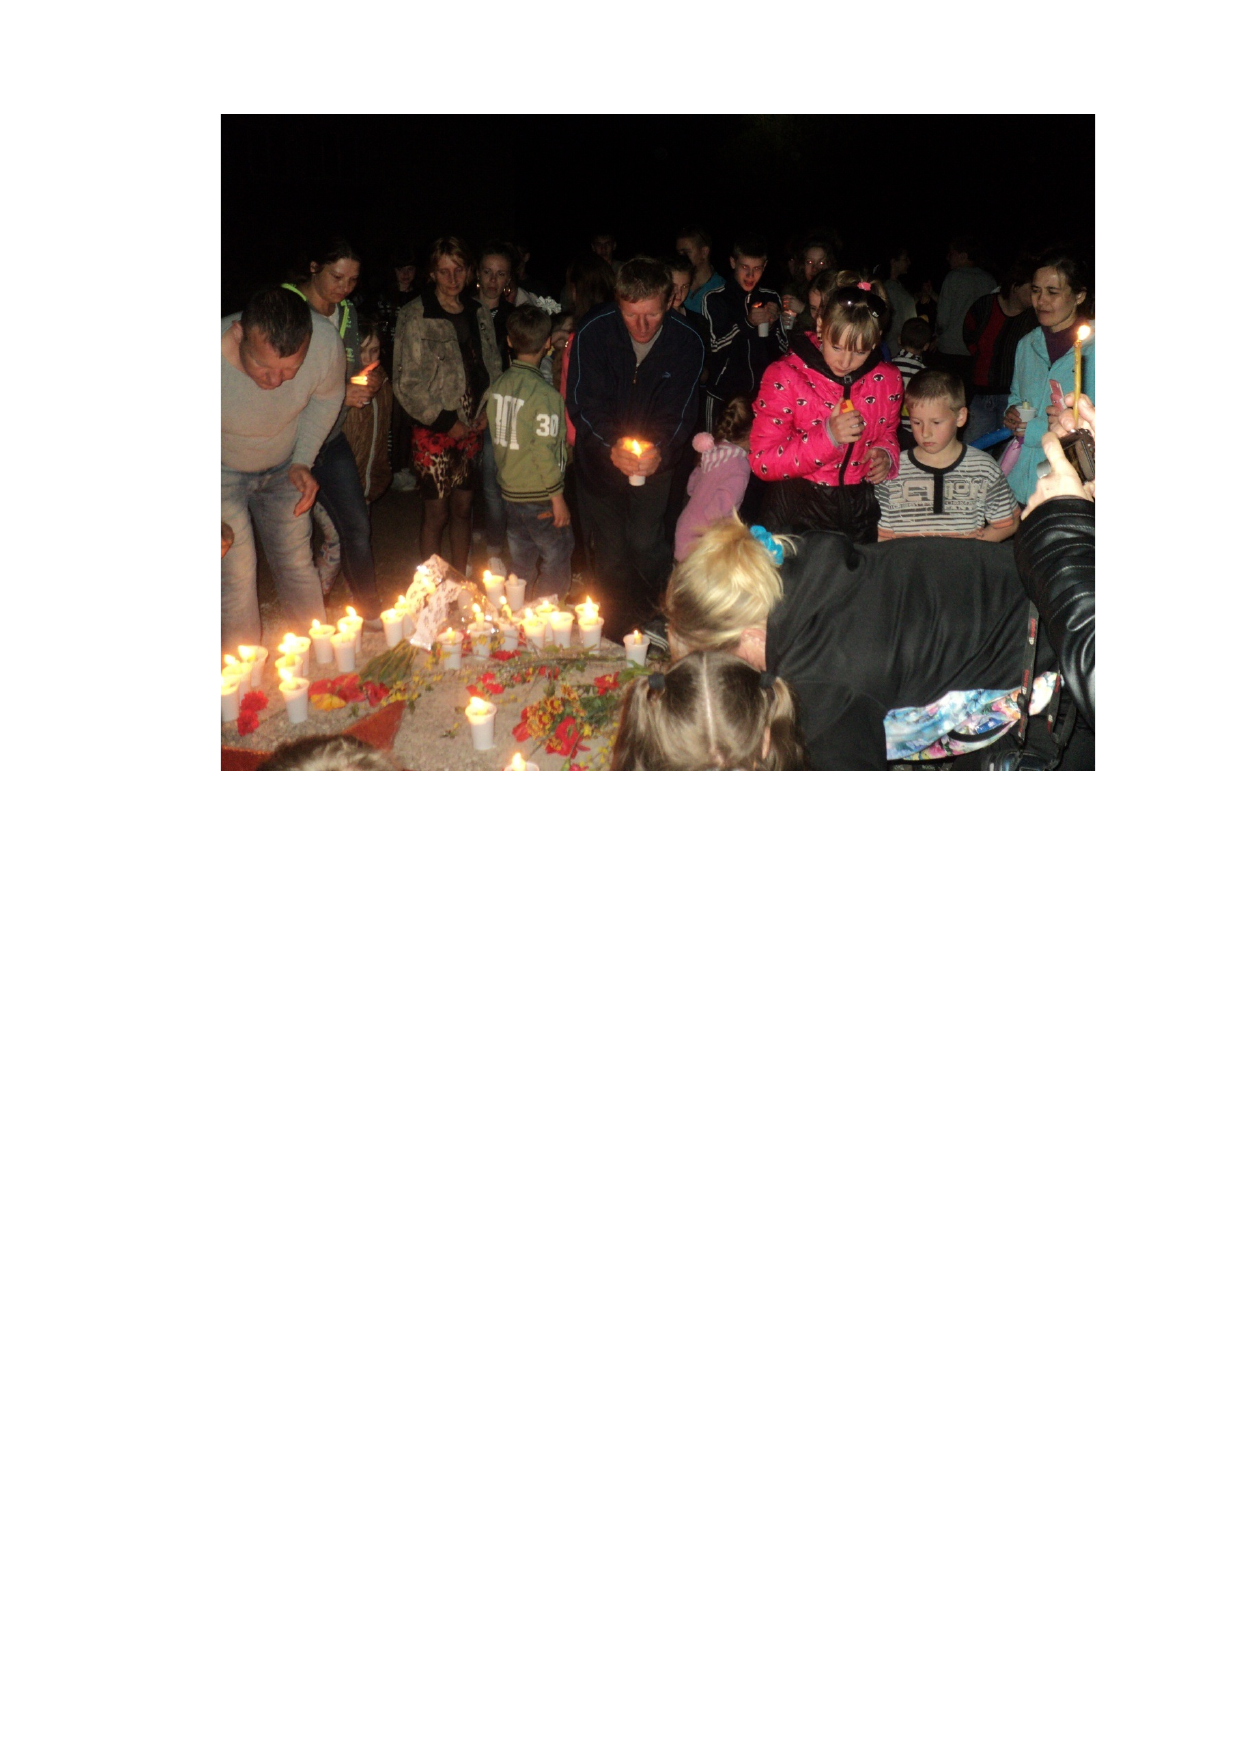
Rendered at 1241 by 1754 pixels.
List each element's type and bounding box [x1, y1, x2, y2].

picture [220, 114, 1096, 771]
